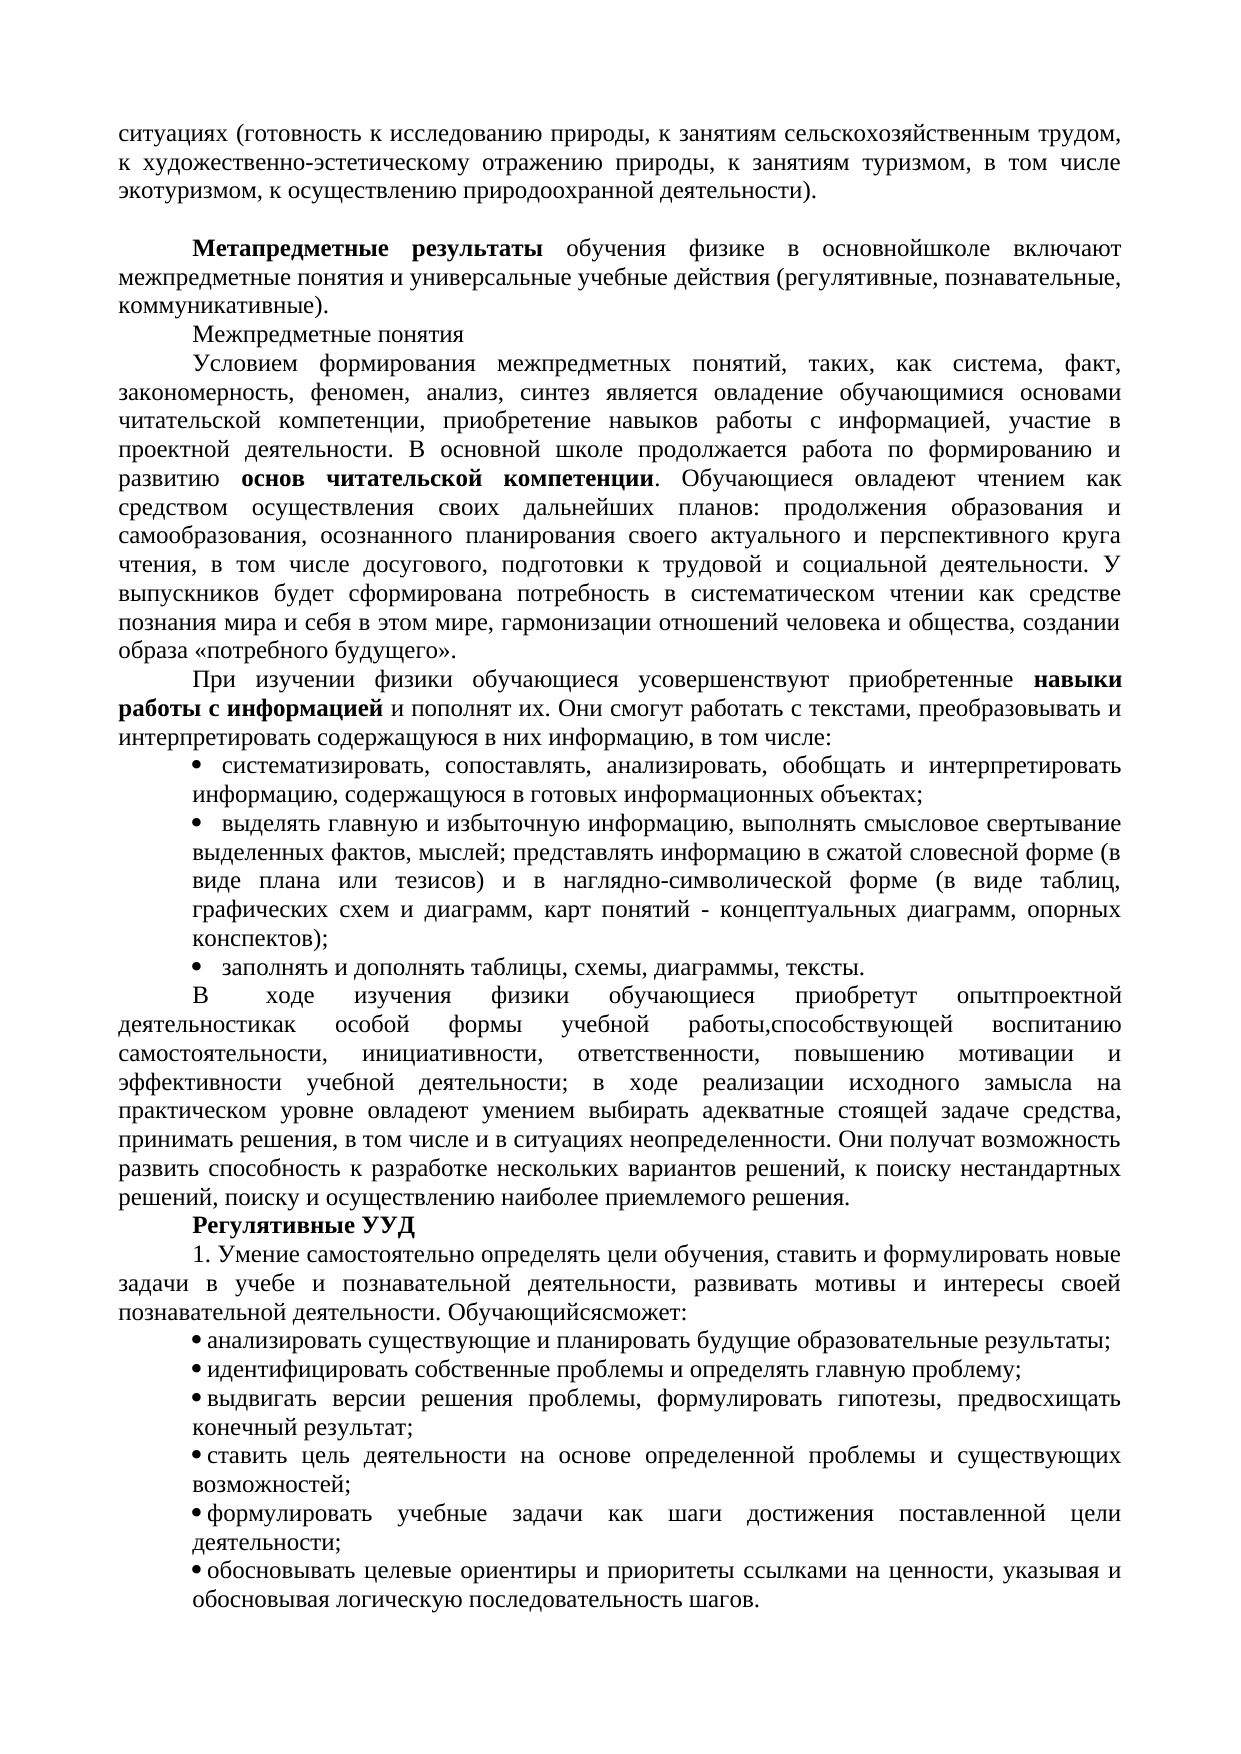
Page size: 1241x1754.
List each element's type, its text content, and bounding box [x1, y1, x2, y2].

text 1. Умение самостоятельно определять цели обучения, ставить и формулировать новые задачи в учебе и познавательной деятельности, развивать мотивы и интересы своей познавательной деятельности. Обучающийсясможет: [118, 1239, 1122, 1326]
text Межпредметные понятия [118, 319, 1122, 348]
list ходе изучения физики обучающиеся приобретут опытпроектной деятельностикак особой формы учебной работы,способствующей воспитанию самостоятельности, инициативности, ответственности, повышению мотивации и эффективности учебной деятельности; в ходе реализации исходного замысла на практическом уровне овладеют умением выбирать адекватные стоящей задаче средства, принимать решения, в том числе и в ситуациях неопределенности. Они получат возможность развить способность к разработке нескольких вариантов решений, к поиску нестандартных решений, поиску и осуществлению наиболее приемлемого решения. [118, 981, 1122, 1211]
list выдвигать версии решения проблемы, формулировать гипотезы, предвосхищать конечный результат; [192, 1383, 1122, 1441]
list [118, 118, 1122, 204]
list обосновывать целевые ориентиры и приоритеты ссылками на ценности, указывая и обосновывая логическую последовательность шагов. [192, 1556, 1122, 1613]
list идентифицировать собственные проблемы и определять главную проблему; [192, 1354, 1122, 1383]
text При изучении физики обучающиеся усовершенствуют приобретенные навыки работы с информацией и пополнят их. Они смогут работать с текстами, преобразовывать и интерпретировать содержащуюся в них информацию, в том числе: [118, 664, 1122, 751]
list анализировать существующие и планировать будущие образовательные результаты; [192, 1326, 1122, 1354]
text Условием формирования межпредметных понятий, таких, как система, факт, закономерность, феномен, анализ, синтез является овладение обучающимися основами читательской компетенции, приобретение навыков работы с информацией, участие в проектной деятельности. В основной школе продолжается работа по формированию и развитию основ читательской компетенции. Обучающиеся овладеют чтением как средством осуществления своих дальнейших планов: продолжения образования и самообразования, осознанного планирования своего актуального и перспективного круга чтения, в том числе досугового, подготовки к трудовой и социальной деятельности. У выпускников будет сформирована потребность в систематическом чтении как средстве познания мира и себя в этом мире, гармонизации отношений человека и общества, создании образа «потребного будущего». [118, 348, 1122, 664]
text Регулятивные УУД [118, 1211, 1122, 1239]
list заполнять и дополнять таблицы, схемы, диаграммы, тексты. [192, 952, 1122, 981]
list формулировать учебные задачи как шаги достижения поставленной цели деятельности; [192, 1498, 1122, 1556]
text Метапредметные результаты обучения физике в основнойшколе включают межпредметные понятия и универсальные учебные действия (регулятивные, познавательные, коммуникативные). [118, 233, 1122, 319]
list выделять главную и избыточную информацию, выполнять смысловое свертывание выделенных фактов, мыслей; представлять информацию в сжатой словесной форме (в виде плана или тезисов) и в наглядно-символической форме (в виде таблиц, графических схем и диаграмм, карт понятий - концептуальных диаграмм, опорных конспектов); [192, 808, 1122, 952]
list систематизировать, сопоставлять, анализировать, обобщать и интерпретировать информацию, содержащуюся в готовых информационных объектах; [192, 751, 1122, 808]
list ставить цель деятельности на основе определенной проблемы и существующих возможностей; [192, 1441, 1122, 1498]
